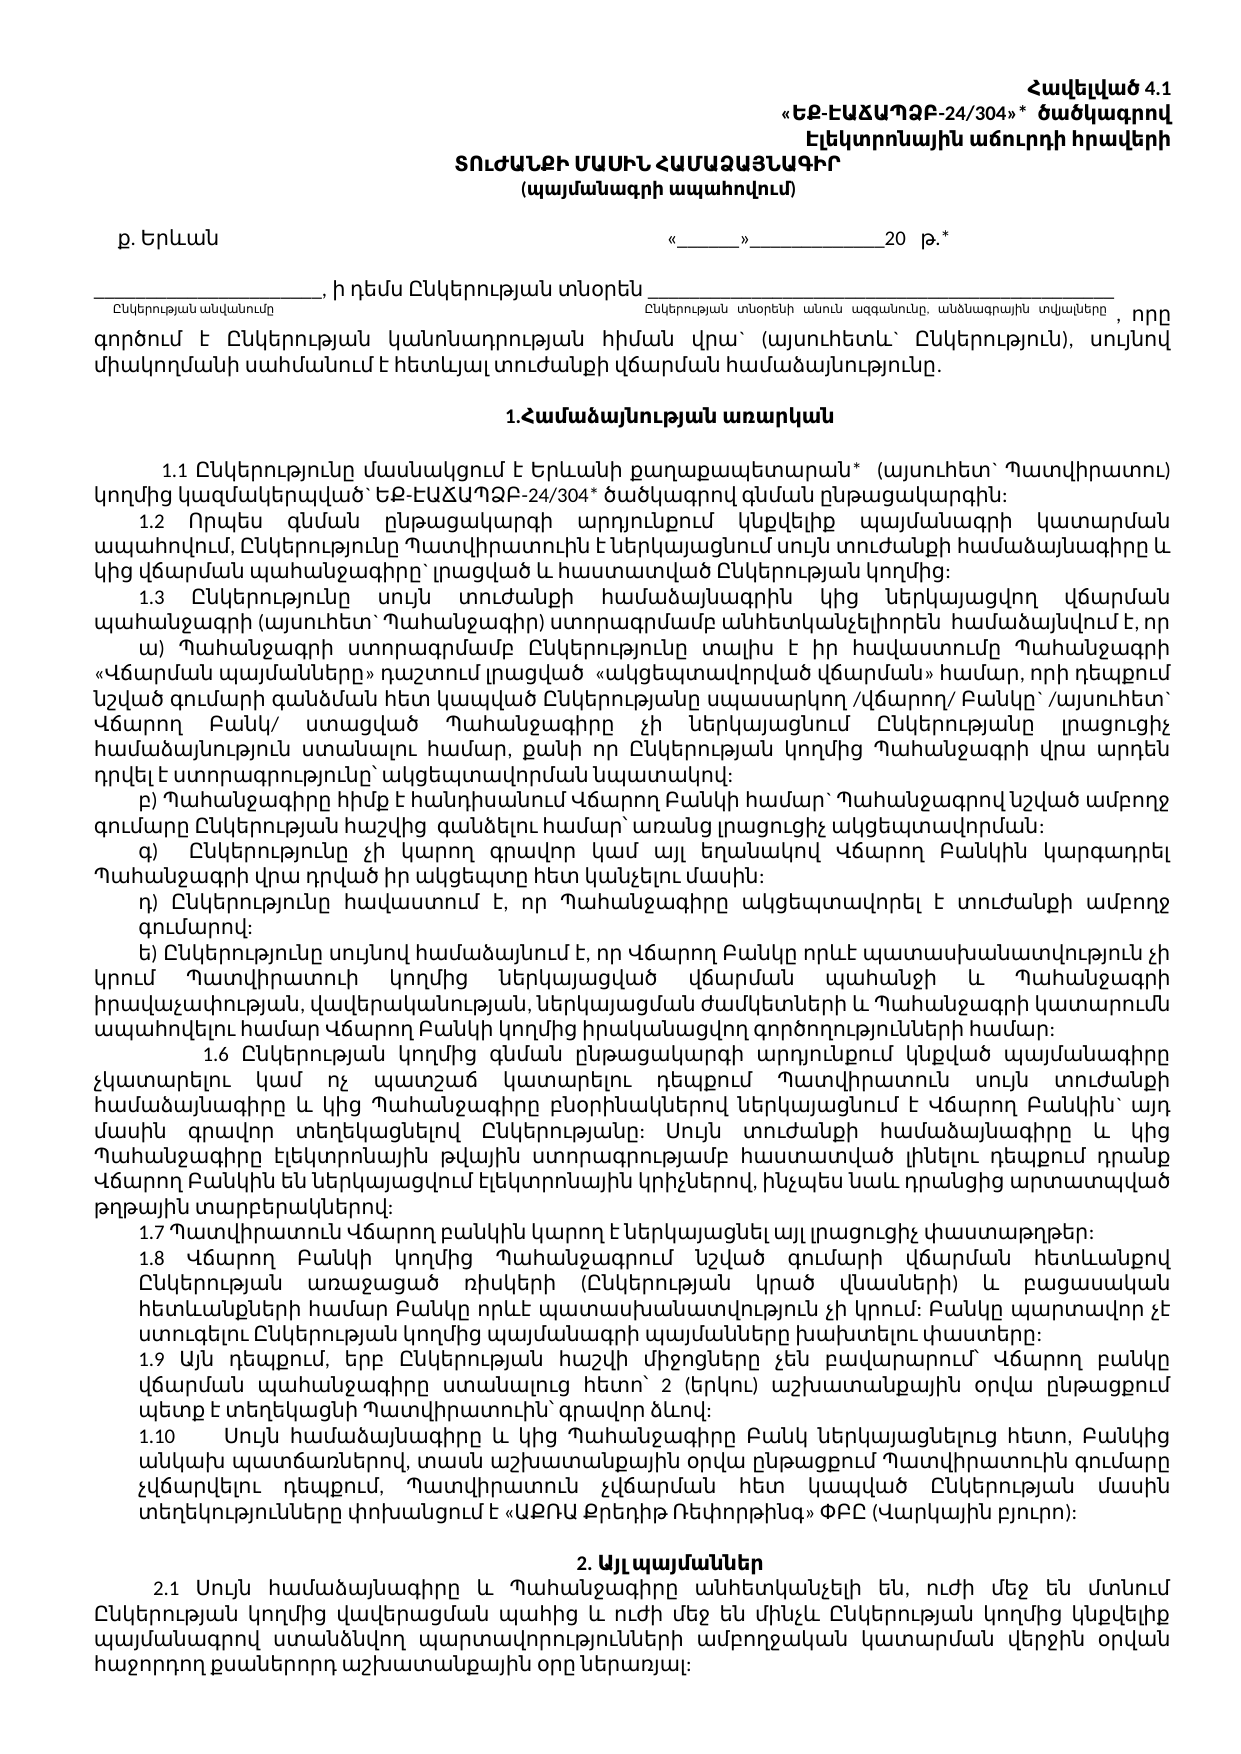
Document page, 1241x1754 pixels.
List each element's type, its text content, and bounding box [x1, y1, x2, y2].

text 1.9 Այն դեպքում, երբ Ընկերության հաշվի միջոցները չեն բավարարում՝ Վճարող բանկը վճարման պահանջագիրը ստանալուց հետո՝ 2 (երկու) աշխատանքային օրվա ընթացքում պետք է տեղեկացնի Պատվիրատուին՝ գրավոր ձևով: [138, 1347, 1171, 1423]
text ք. Երևան «______»_____________20 թ.* [94, 225, 1171, 250]
text Էլեկտրոնային աճուրդի հրավերի [94, 126, 1171, 151]
text 2. Այլ պայմաններ [169, 1550, 1171, 1575]
text գ) Ընկերությունը չի կարող գրավոր կամ այլ եղանակով Վճարող Բանկին կարգադրել Պահանջագրի վրա դրված իր ակցեպտը հետ կանչելու մասին: [94, 838, 1171, 889]
text 1.3 Ընկերությունը սույն տուժանքի համաձայնագրին կից ներկայացվող վճարման պահանջագրի (այսուհետ` Պահանջագիր) ստորագրմամբ անհետկանչելիորեն համաձայնվում է, որ [94, 584, 1171, 635]
text Ընկերության անվանումը Ընկերության տնօրենի անուն ազգանունը, անձնագրային տվյալները , որը գործում է Ընկերության կանոնադրության հիման վրա` (այսուհետև` Ընկերություն), սույնով միակողմանի սահմանում է հետևյալ տուժանքի վճարման համաձայնությունը. [94, 301, 1171, 377]
text 2.1 Սույն համաձայնագիրը և Պահանջագիրը անհետկանչելի են, ուժի մեջ են մտնում Ընկերության կողմից վավերացման պահից և ուժի մեջ են մինչև Ընկերության կողմից կնքվելիք պայմանագրով ստանձնվող պարտավորությունների ամբողջական կատարման վերջին օրվան հաջորդող քսաներորդ աշխատանքային օրը ներառյալ: [94, 1575, 1171, 1677]
text 1.1 Ընկերությունը մասնակցում է Երևանի քաղաքապետարան* (այսուհետ` Պատվիրատու) կողմից կազմակերպված` ԵՔ-ԷԱՃԱՊՁԲ-24/304* ծածկագրով գնման ընթացակարգին: [94, 457, 1171, 508]
text Հավելված 4.1 [94, 75, 1171, 100]
text «ԵՔ-ԷԱՃԱՊՁԲ-24/304»* ծածկագրով [94, 100, 1171, 126]
text ՏՈւԺԱՆՔԻ ՄԱՍԻՆ ՀԱՄԱՁԱՅՆԱԳԻՐ [94, 151, 1171, 177]
text ե) Ընկերությունը սույնով համաձայնում է, որ Վճարող Բանկը որևէ պատասխանատվություն չի կրում Պատվիրատուի կողմից ներկայացված վճարման պահանջի և Պահանջագրի իրավաչափության, վավերականության, ներկայացման ժամկետների և Պահանջագրի կատարումն ապահովելու համար Վճարող Բանկի կողմից իրականացվող գործողությունների համար: [94, 940, 1171, 1042]
text 1.7 Պատվիրատուն Վճարող բանկին կարող է ներկայացնել այլ լրացուցիչ փաստաթղթեր: [138, 1219, 1171, 1245]
text 1.Համաձայնության առարկան [169, 403, 1171, 428]
text ______________________, ի դեմս Ընկերության տնօրեն _____________________________________________ [94, 276, 1171, 301]
text 1.2 Որպես գնման ընթացակարգի արդյունքում կնքվելիք պայմանագրի կատարման ապահովում, Ընկերությունը Պատվիրատուին է ներկայացնում սույն տուժանքի համաձայնագիրը և կից վճարման պահանջագիրը` լրացված և հաստատված Ընկերության կողմից: [94, 508, 1171, 584]
text 1.6 Ընկերության կողմից գնման ընթացակարգի արդյունքում կնքված պայմանագիրը չկատարելու կամ ոչ պատշաճ կատարելու դեպքում Պատվիրատուն սույն տուժանքի համաձայնագիրը և կից Պահանջագիրը բնօրինակներով ներկայացնում է Վճարող Բանկին` այդ մասին գրավոր տեղեկացնելով Ընկերությանը: Սույն տուժանքի համաձայնագիրը և կից Պահանջագիրը էլեկտրոնային թվային ստորագրությամբ հաստատված լինելու դեպքում դրանք Վճարող Բանկին են ներկայացվում էլեկտրոնային կրիչներով, ինչպես նաև դրանցից արտատպված թղթային տարբերակներով: [94, 1042, 1171, 1219]
text դ) Ընկերությունը հավաստում է, որ Պահանջագիրը ակցեպտավորել է տուժանքի ամբողջ գումարով: [138, 889, 1171, 940]
text բ) Պահանջագիրը հիմք է հանդիսանում Վճարող Բանկի համար` Պահանջագրով նշված ամբողջ գումարը Ընկերության հաշվից գանձելու համար՝ առանց լրացուցիչ ակցեպտավորման: [94, 787, 1171, 838]
text 1.10 Սույն համաձայնագիրը և կից Պահանջագիրը Բանկ ներկայացնելուց հետո, Բանկից անկախ պատճառներով, տասն աշխատանքային օրվա ընթացքում Պատվիրատուին գումարը չվճարվելու դեպքում, Պատվիրատուն չվճարման հետ կապված Ընկերության մասին տեղեկությունները փոխանցում է «ԱՔՌԱ Քրեդիթ Ռեփորթինգ» ՓԲԸ (Վարկային բյուրո): [138, 1423, 1171, 1524]
text 1.8 Վճարող Բանկի կողմից Պահանջագրում նշված գումարի վճարման հետևանքով Ընկերության առաջացած ռիսկերի (Ընկերության կրած վնասների) և բացասական հետևանքների համար Բանկը որևէ պատասխանատվություն չի կրում: Բանկը պարտավոր չէ ստուգելու Ընկերության կողմից պայմանագրի պայմանները խախտելու փաստերը: [138, 1245, 1171, 1347]
text ա) Պահանջագրի ստորագրմամբ Ընկերությունը տալիս է իր հավաստումը Պահանջագրի «Վճարման պայմանները» դաշտում լրացված «ակցեպտավորված վճարման» համար, որի դեպքում նշված գումարի գանձման հետ կապված Ընկերությանը սպասարկող /վճարող/ Բանկը` /այսուհետ` Վճարող Բանկ/ ստացված Պահանջագիրը չի ներկայացնում Ընկերությանը լրացուցիչ համաձայնություն ստանալու համար, քանի որ Ընկերության կողմից Պահանջագրի վրա արդեն դրվել է ստորագրությունը՝ ակցեպտավորման նպատակով: [94, 635, 1171, 787]
text (պայմանագրի ապահովում) [94, 177, 1171, 199]
